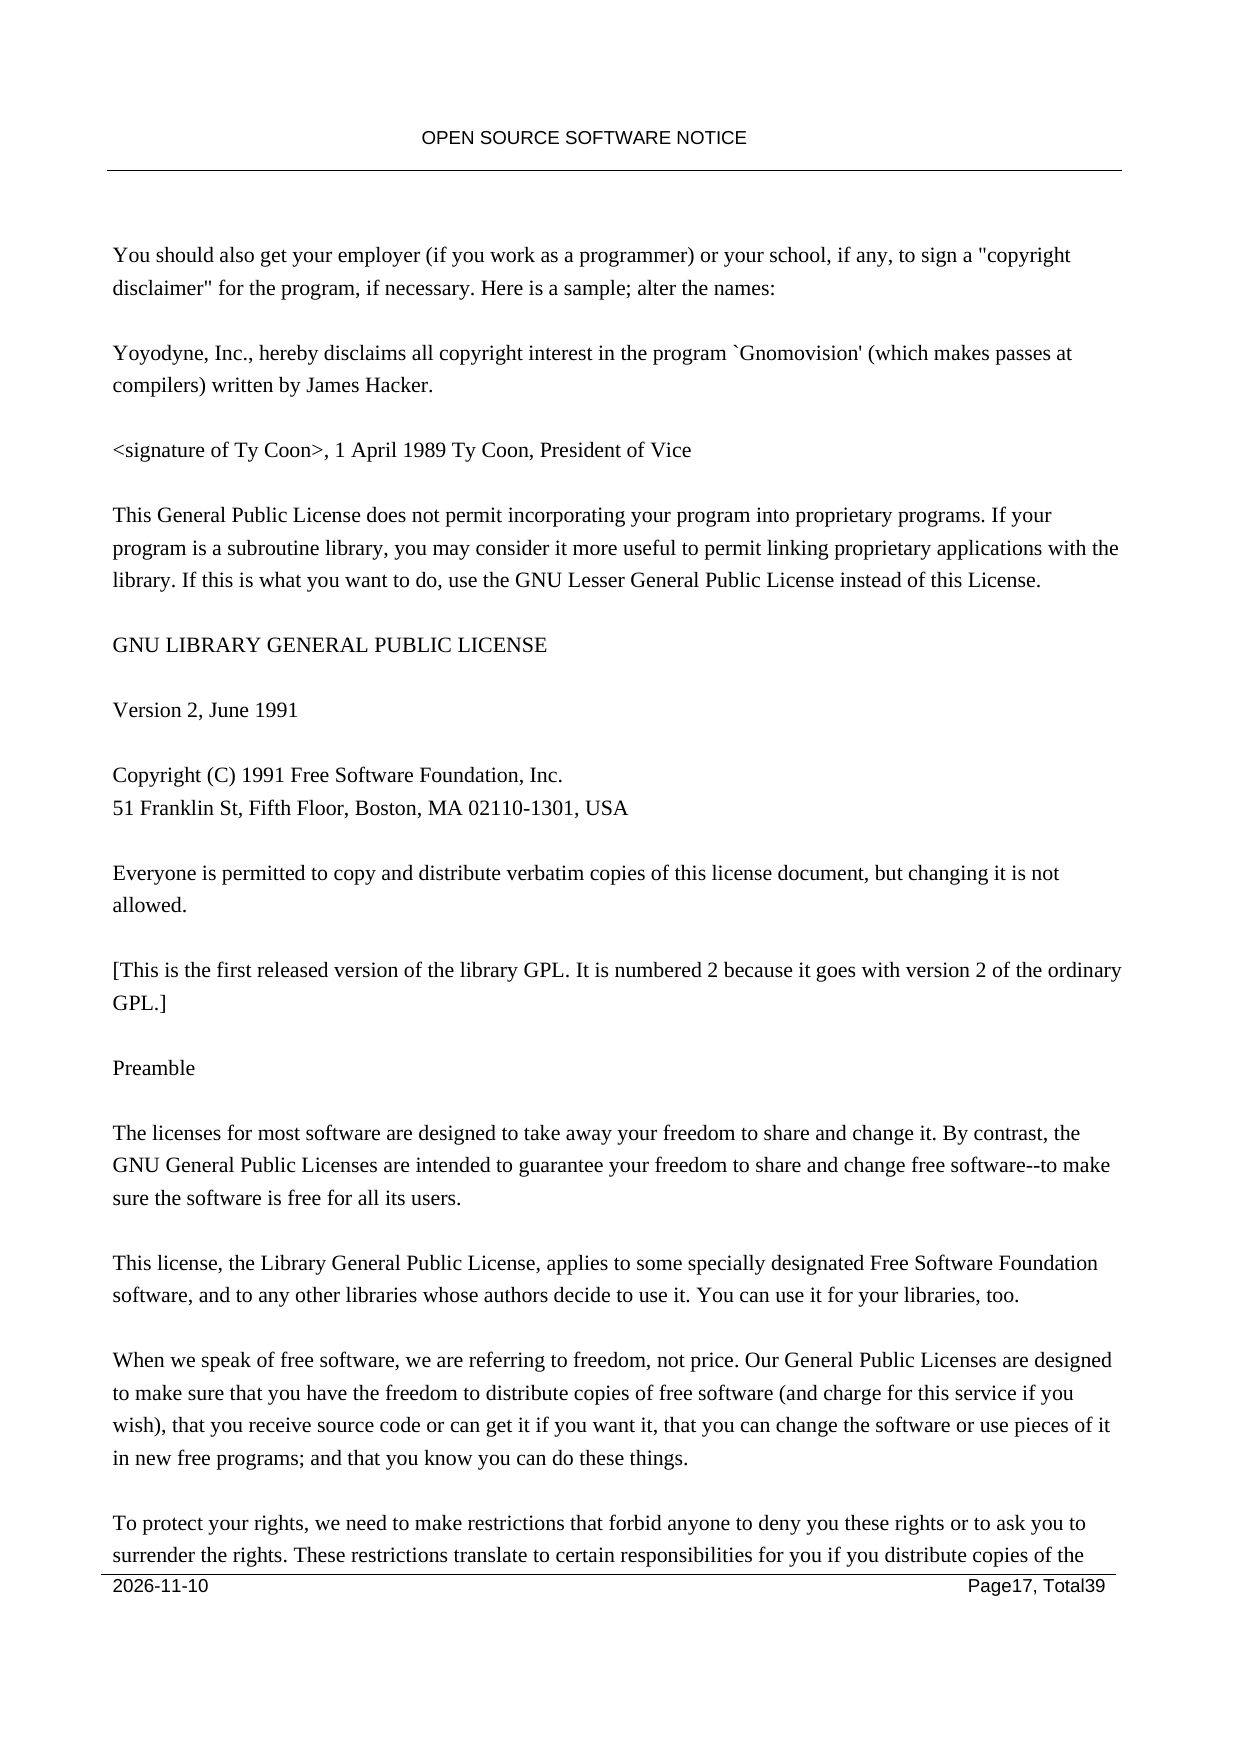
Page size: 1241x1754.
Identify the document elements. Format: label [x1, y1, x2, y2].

text [112, 206, 1128, 1571]
